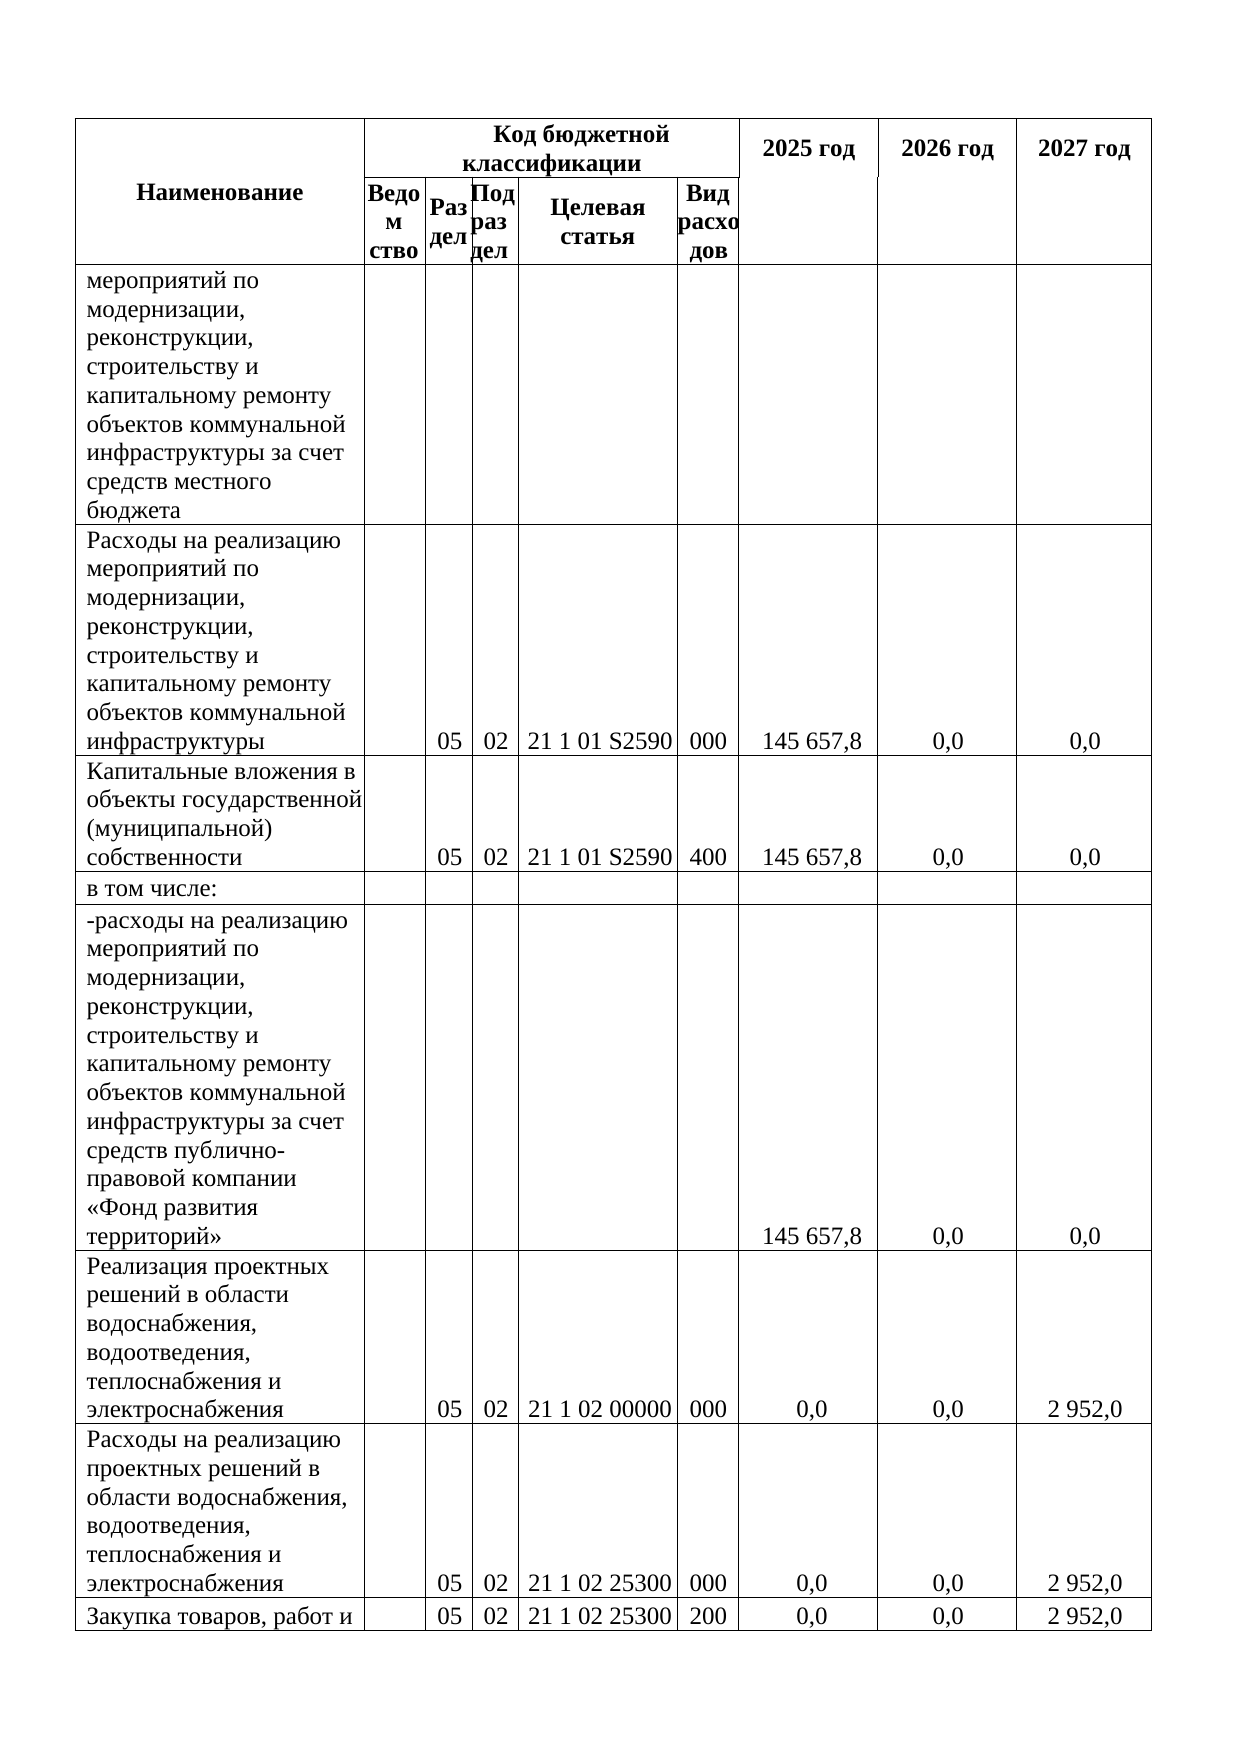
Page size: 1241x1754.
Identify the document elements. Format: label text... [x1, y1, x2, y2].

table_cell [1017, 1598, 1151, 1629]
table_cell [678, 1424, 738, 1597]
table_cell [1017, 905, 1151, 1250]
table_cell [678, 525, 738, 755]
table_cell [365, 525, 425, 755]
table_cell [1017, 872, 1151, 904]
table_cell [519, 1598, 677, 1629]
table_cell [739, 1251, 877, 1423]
table_cell [739, 177, 877, 264]
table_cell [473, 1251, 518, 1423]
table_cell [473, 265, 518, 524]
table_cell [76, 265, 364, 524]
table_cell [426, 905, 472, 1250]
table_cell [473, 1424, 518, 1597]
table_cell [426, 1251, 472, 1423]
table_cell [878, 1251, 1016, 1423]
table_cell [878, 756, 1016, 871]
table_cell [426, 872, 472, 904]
table_cell Целевая статья [519, 178, 677, 264]
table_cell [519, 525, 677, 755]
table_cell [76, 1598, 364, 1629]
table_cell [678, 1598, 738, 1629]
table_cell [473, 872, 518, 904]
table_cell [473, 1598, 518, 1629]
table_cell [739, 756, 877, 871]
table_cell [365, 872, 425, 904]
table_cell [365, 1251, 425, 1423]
table_header 2026 год [879, 119, 1016, 177]
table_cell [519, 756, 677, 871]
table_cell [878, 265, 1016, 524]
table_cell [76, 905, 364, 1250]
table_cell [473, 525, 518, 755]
table_cell [878, 177, 1016, 264]
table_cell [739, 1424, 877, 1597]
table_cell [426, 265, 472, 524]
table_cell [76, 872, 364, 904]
table_cell Под раз дел [473, 178, 518, 264]
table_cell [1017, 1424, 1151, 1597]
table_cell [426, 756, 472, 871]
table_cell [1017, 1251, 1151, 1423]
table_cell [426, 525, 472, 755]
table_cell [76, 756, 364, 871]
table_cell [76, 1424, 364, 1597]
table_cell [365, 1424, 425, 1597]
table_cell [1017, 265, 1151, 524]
table_cell Вид расходов [678, 178, 738, 264]
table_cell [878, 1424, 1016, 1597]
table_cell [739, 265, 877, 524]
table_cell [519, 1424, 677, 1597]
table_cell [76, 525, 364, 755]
table_header Наименование [76, 119, 364, 264]
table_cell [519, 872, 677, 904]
table_header 2025 год [740, 119, 878, 177]
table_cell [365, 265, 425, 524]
table_header Код бюджетной классификации [365, 119, 739, 177]
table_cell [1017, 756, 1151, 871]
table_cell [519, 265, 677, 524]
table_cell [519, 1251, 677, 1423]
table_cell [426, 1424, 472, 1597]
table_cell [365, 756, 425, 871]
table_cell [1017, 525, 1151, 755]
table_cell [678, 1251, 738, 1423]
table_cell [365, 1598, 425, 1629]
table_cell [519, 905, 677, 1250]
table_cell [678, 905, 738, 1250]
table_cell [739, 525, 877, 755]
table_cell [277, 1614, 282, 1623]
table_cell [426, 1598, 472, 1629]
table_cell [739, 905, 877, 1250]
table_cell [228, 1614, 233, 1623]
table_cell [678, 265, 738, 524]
table_cell Раз дел [426, 178, 472, 264]
table_header 2027 год [1017, 119, 1151, 177]
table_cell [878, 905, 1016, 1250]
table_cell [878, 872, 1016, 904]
table_cell Ведом ство [365, 178, 425, 264]
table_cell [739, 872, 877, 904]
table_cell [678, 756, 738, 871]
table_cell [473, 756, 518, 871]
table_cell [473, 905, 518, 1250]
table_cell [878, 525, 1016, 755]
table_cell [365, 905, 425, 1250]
table_cell [1017, 177, 1151, 264]
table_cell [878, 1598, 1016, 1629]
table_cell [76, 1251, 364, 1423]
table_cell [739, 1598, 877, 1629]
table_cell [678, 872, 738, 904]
